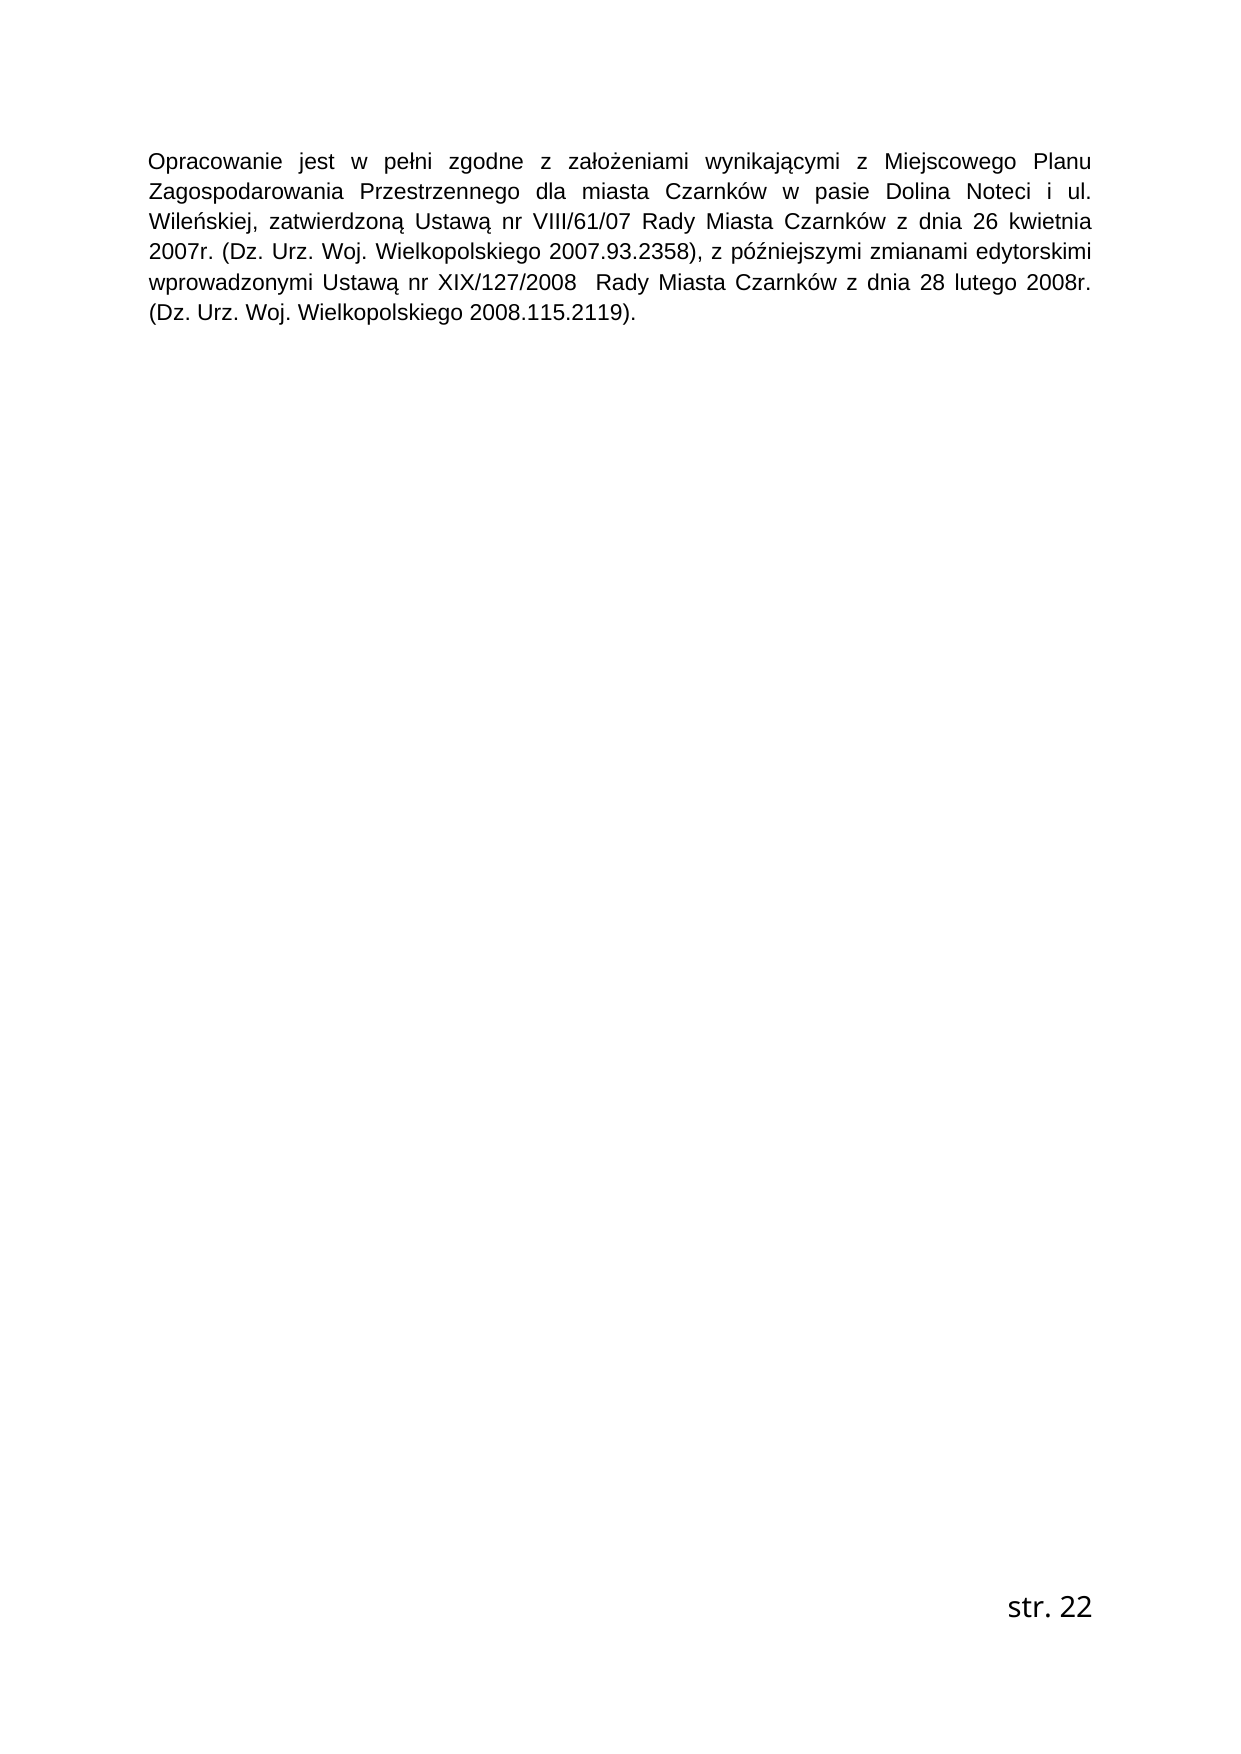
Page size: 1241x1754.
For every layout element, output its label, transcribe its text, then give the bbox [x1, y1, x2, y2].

text Opracowanie jest w pełni zgodne z założeniami wynikającymi z Miejscowego Planu Zagospodarowania Przestrzennego dla miasta Czarnków w pasie Dolina Noteci i ul. Wileńskiej, zatwierdzoną Ustawą nr VIII/61/07 Rady Miasta Czarnków z dnia 26 kwietnia 2007r. (Dz. Urz. Woj. Wielkopolskiego 2007.93.2358), z późniejszymi zmianami edytorskimi wprowadzonymi Ustawą nr XIX/127/2008 Rady Miasta Czarnków z dnia 28 lutego 2008r. (Dz. Urz. Woj. Wielkopolskiego 2008.115.2119). [148, 148, 1093, 325]
